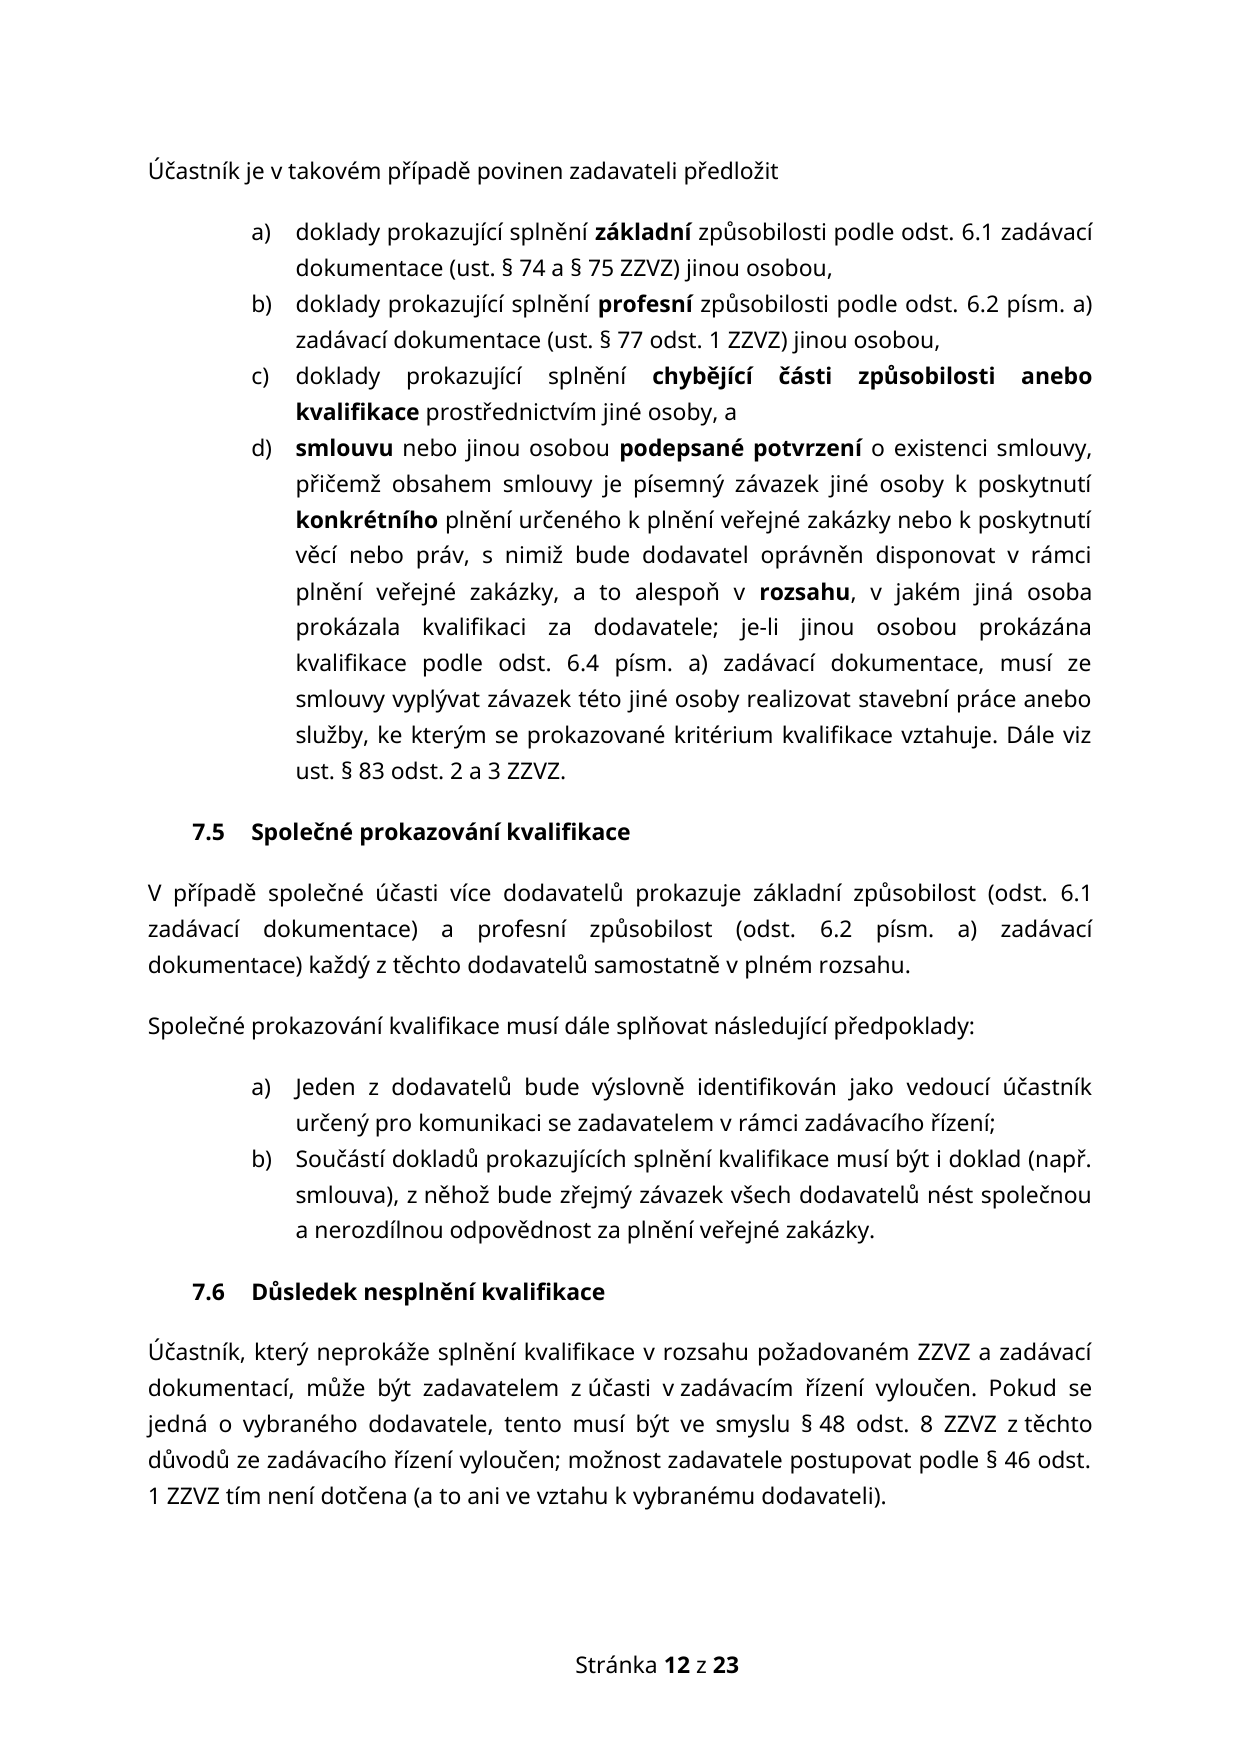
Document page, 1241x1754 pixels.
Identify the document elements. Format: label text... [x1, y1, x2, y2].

text V případě společné účasti více dodavatelů prokazuje základní způsobilost (odst. 6.1 zadávací dokumentace) a profesní způsobilost (odst. 6.2 písm. a) zadávací dokumentace) každý z těchto dodavatelů samostatně v plném rozsahu. [148, 877, 1093, 980]
text Účastník je v takovém případě povinen zadavateli předložit [148, 155, 1093, 186]
subtitle Důsledek nesplnění kvalifikace [192, 1275, 1093, 1307]
text Účastník, který neprokáže splnění kvalifikace v rozsahu požadovaném ZZVZ a zadávací dokumentací, může být zadavatelem z účasti v zadávacím řízení vyloučen. Pokud se jedná o vybraného dodavatele, tento musí být ve smyslu § 48 odst. 8 ZZVZ z těchto důvodů ze zadávacího řízení vyloučen; možnost zadavatele postupovat podle § 46 odst. 1 ZZVZ tím není dotčena (a to ani ve vztahu k vybranému dodavateli). [148, 1336, 1093, 1511]
subtitle Společné prokazování kvalifikace [192, 816, 1093, 847]
list doklady prokazující splnění základní způsobilosti podle odst. 6.1 zadávací dokumentace (ust. § 74 a § 75 ZZVZ) jinou osobou, [251, 216, 1093, 283]
list smlouvu nebo jinou osobou podepsané potvrzení o existenci smlouvy, přičemž obsahem smlouvy je písemný závazek jiné osoby k poskytnutí konkrétního plnění určeného k plnění veřejné zakázky nebo k poskytnutí věcí nebo práv, s nimiž bude dodavatel oprávněn disponovat v rámci plnění veřejné zakázky, a to alespoň v rozsahu, v jakém jiná osoba prokázala kvalifikaci za dodavatele; je-li jinou osobou prokázána kvalifikace podle odst. 6.4 písm. a) zadávací dokumentace, musí ze smlouvy vyplývat závazek této jiné osoby realizovat stavební práce anebo služby, ke kterým se prokazované kritérium kvalifikace vztahuje. Dále viz ust. § 83 odst. 2 a 3 ZZVZ. [251, 432, 1093, 786]
list Jeden z dodavatelů bude výslovně identifikován jako vedoucí účastník určený pro komunikaci se zadavatelem v rámci zadávacího řízení; [251, 1071, 1093, 1138]
text Společné prokazování kvalifikace musí dále splňovat následující předpoklady: [148, 1010, 1093, 1041]
list doklady prokazující splnění chybějící části způsobilosti anebo kvalifikace prostřednictvím jiné osoby, a [251, 360, 1093, 427]
list doklady prokazující splnění profesní způsobilosti podle odst. 6.2 písm. a) zadávací dokumentace (ust. § 77 odst. 1 ZZVZ) jinou osobou, [251, 288, 1093, 355]
list Součástí dokladů prokazujících splnění kvalifikace musí být i doklad (např. smlouva), z něhož bude zřejmý závazek všech dodavatelů nést společnou a nerozdílnou odpovědnost za plnění veřejné zakázky. [251, 1143, 1093, 1246]
